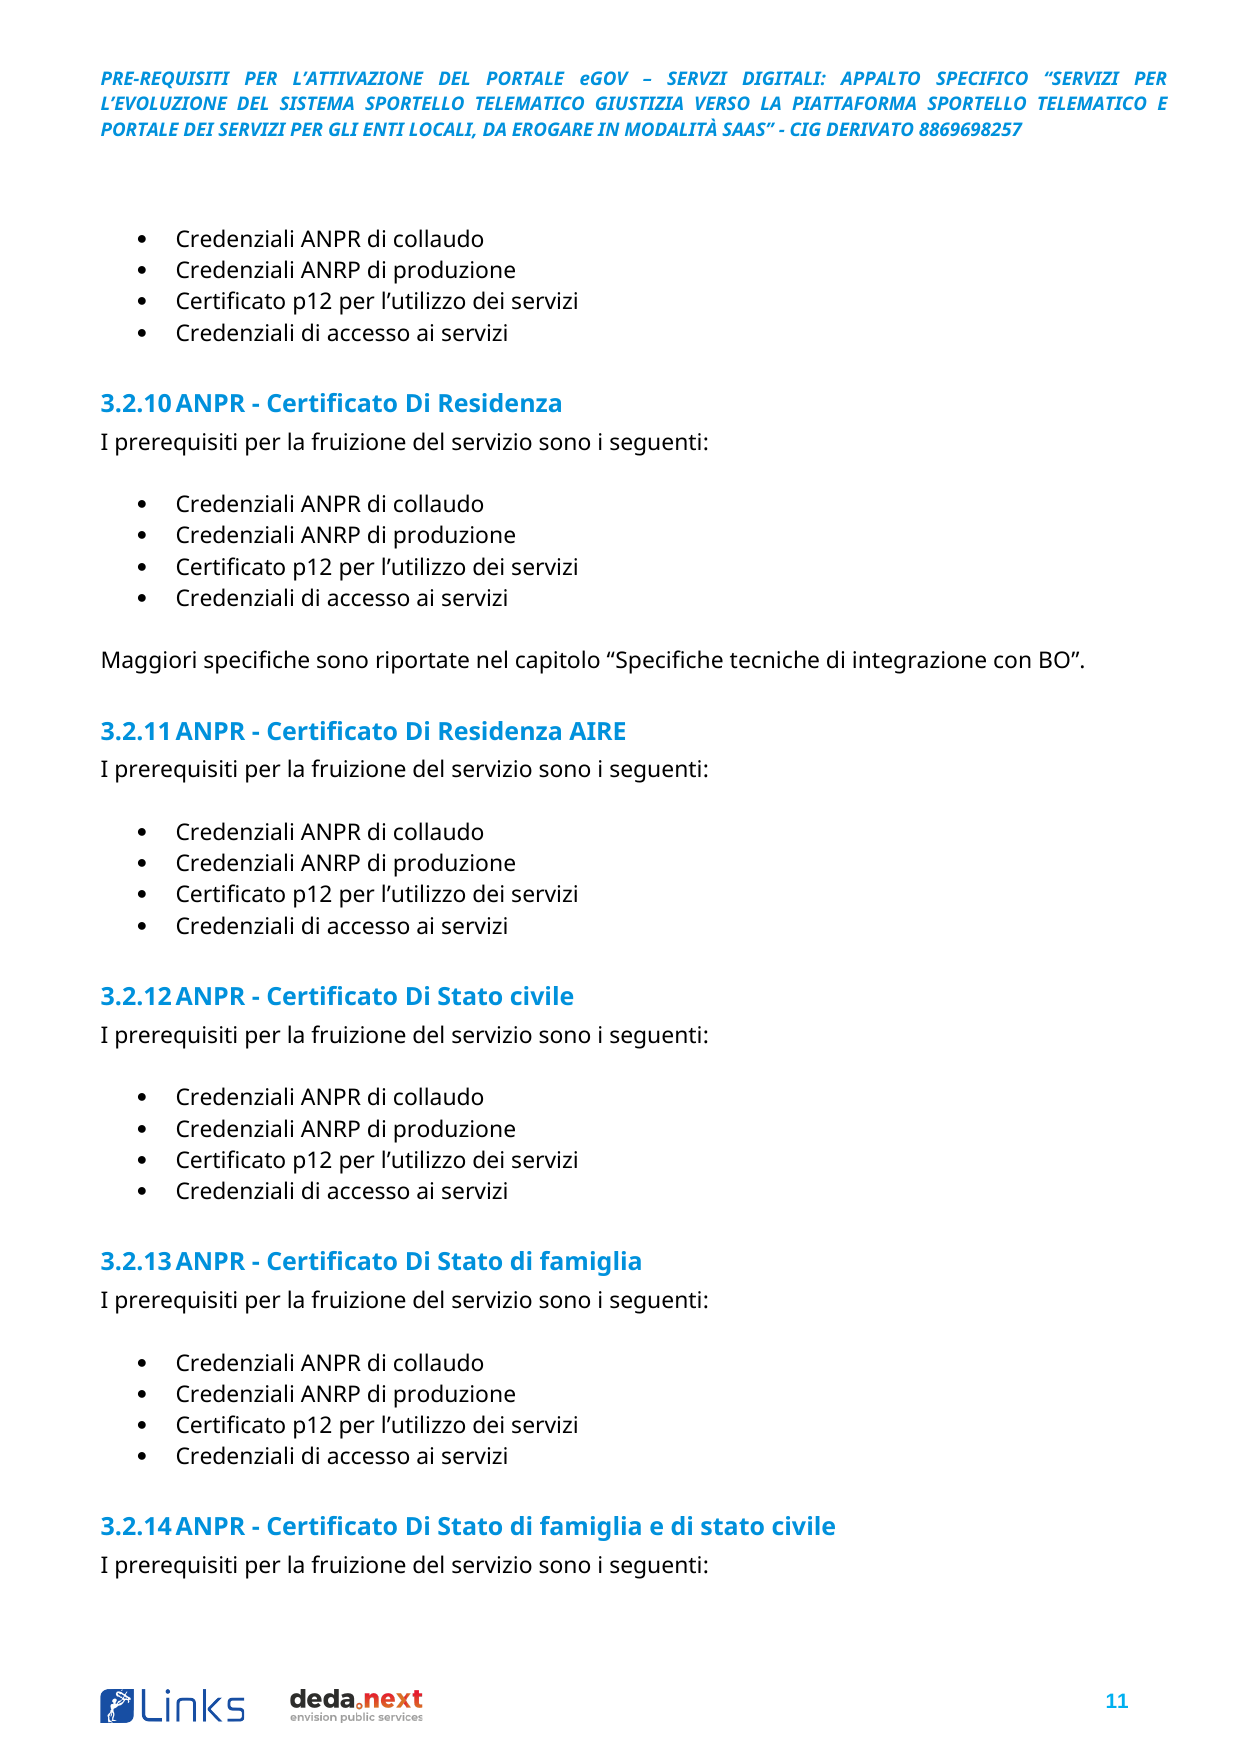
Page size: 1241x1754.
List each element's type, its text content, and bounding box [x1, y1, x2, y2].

subtitle ANPR - Certificato Di Residenza [100, 385, 1169, 419]
list Certificato p12 per l’utilizzo dei servizi [138, 878, 1169, 910]
subtitle ANPR - Certificato Di Residenza AIRE [100, 713, 1169, 747]
text I prerequisiti per la fruizione del servizio sono i seguenti: [100, 426, 1169, 457]
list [138, 285, 1169, 317]
list Certificato p12 per l’utilizzo dei servizi [138, 551, 1169, 582]
list Credenziali ANPR di collaudo [138, 488, 1169, 519]
list Credenziali ANRP di produzione [138, 1378, 1169, 1409]
list Credenziali ANPR di collaudo [138, 1081, 1169, 1112]
text I prerequisiti per la fruizione del servizio sono i seguenti: [100, 1284, 1169, 1315]
text I prerequisiti per la fruizione del servizio sono i seguenti: [100, 753, 1169, 785]
list Credenziali ANRP di produzione [138, 1112, 1169, 1144]
list Credenziali di accesso ai servizi [138, 1440, 1169, 1472]
list Credenziali di accesso ai servizi [138, 1175, 1169, 1206]
text I prerequisiti per la fruizione del servizio sono i seguenti: [100, 1019, 1169, 1050]
list Credenziali di accesso ai servizi [138, 910, 1169, 941]
subtitle ANPR - Certificato Di Stato civile [100, 978, 1169, 1012]
list Credenziali ANRP di produzione [138, 847, 1169, 878]
list Credenziali ANRP di produzione [138, 519, 1169, 551]
list Credenziali di accesso ai servizi [138, 317, 1169, 348]
list Credenziali ANPR di collaudo [138, 816, 1169, 847]
picture [100, 1689, 245, 1723]
text I prerequisiti per la fruizione del servizio sono i seguenti: [100, 1549, 1169, 1581]
subtitle ANPR - Certificato Di Stato di famiglia [100, 1244, 1169, 1278]
list Credenziali ANPR di collaudo [138, 1347, 1169, 1378]
picture [290, 1689, 423, 1723]
text Maggiori specifiche sono riportate nel capitolo “Specifiche tecniche di integrazione con BO”. [100, 644, 1169, 676]
list Credenziali di accesso ai servizi [138, 582, 1169, 613]
list Credenziali ANPR di collaudo [138, 223, 1169, 254]
list Certificato p12 per l’utilizzo dei servizi [138, 1409, 1169, 1440]
list Credenziali ANRP di produzione [138, 254, 1169, 285]
list Certificato p12 per l’utilizzo dei servizi [138, 1144, 1169, 1175]
subtitle ANPR - Certificato Di Stato di famiglia e di stato civile [100, 1509, 1169, 1543]
